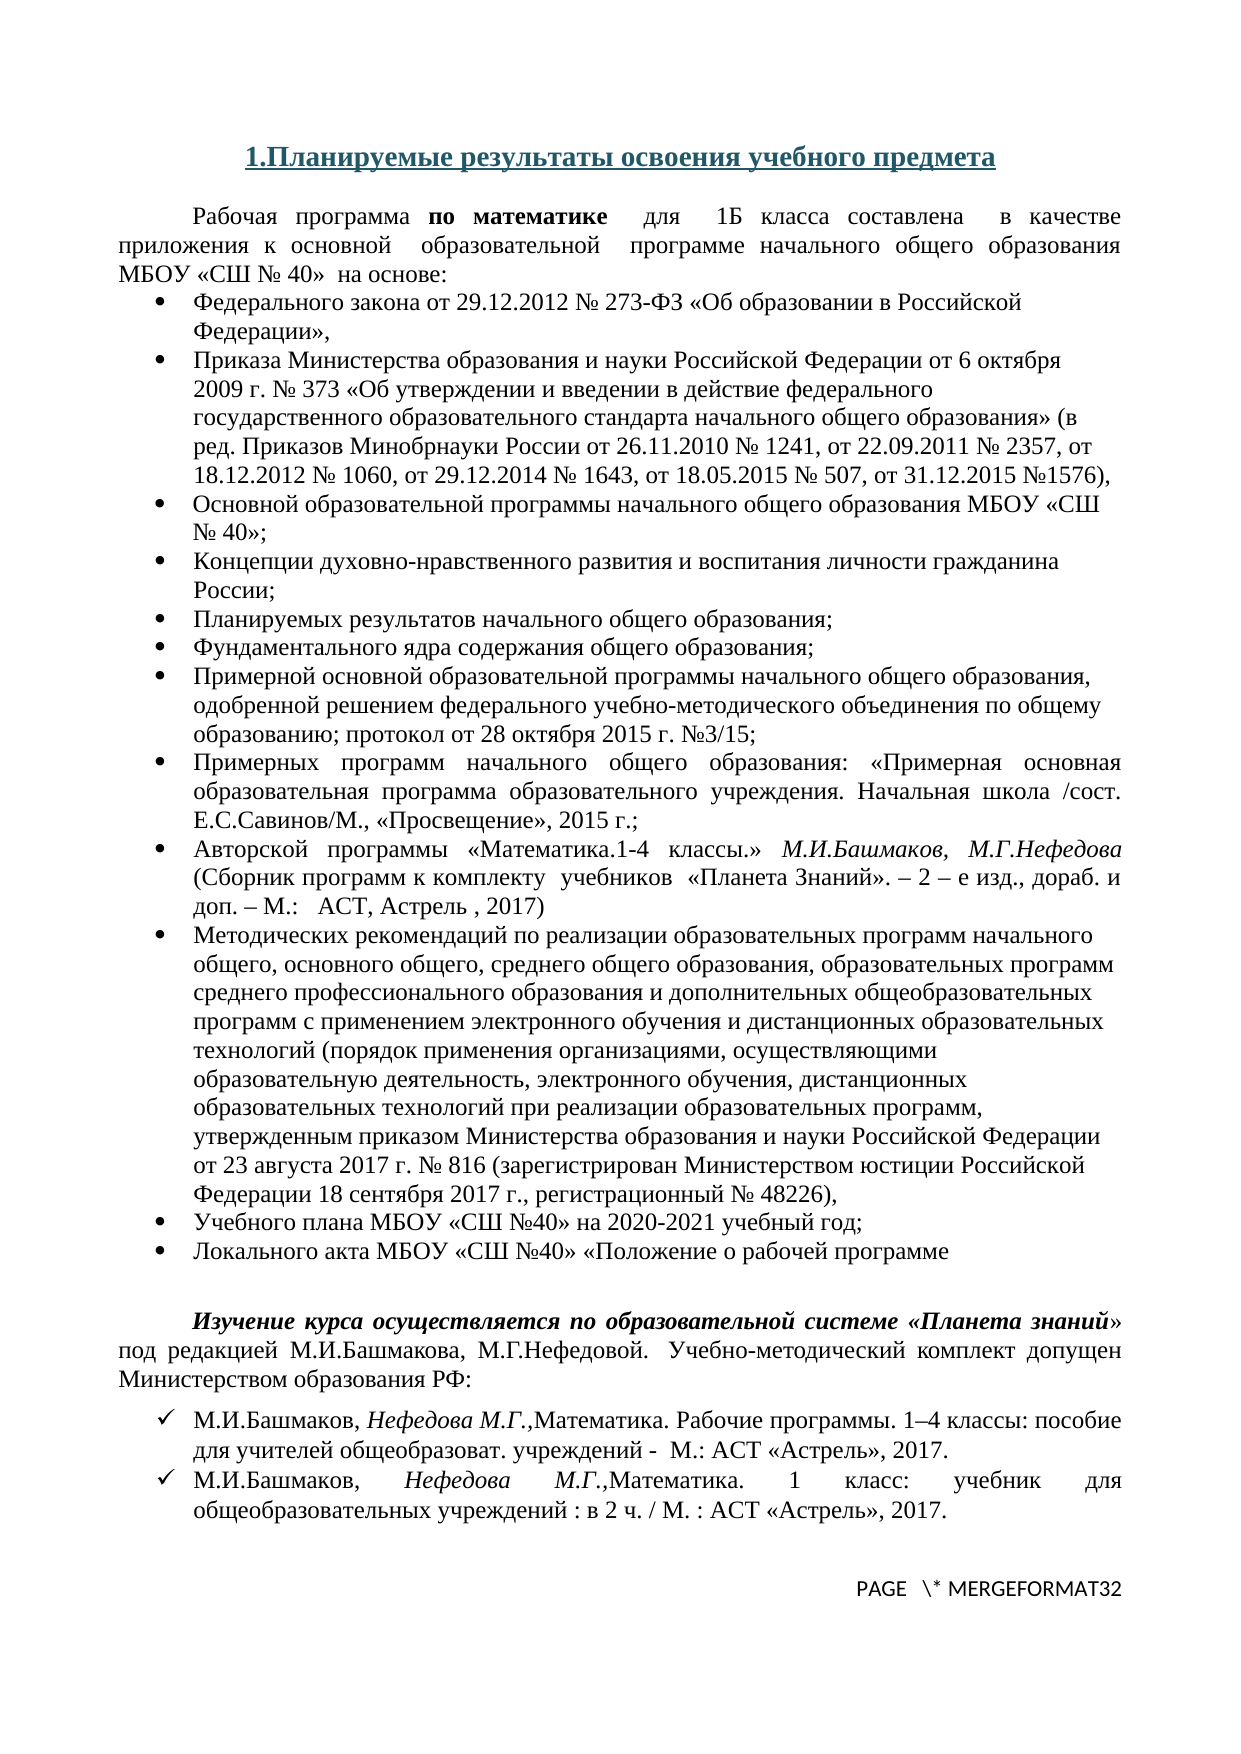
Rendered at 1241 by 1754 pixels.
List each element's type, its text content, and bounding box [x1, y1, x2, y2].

list М.И.Башмаков, Нефедова М.Г.,Математика. 1 класс: учебник для общеобразовательных учреждений : в 2 ч. / М. : АСТ «Астрель», 2017. [156, 1465, 1122, 1524]
text 1.Планируемые результаты освоения учебного предмета [118, 139, 1122, 172]
list Авторской программы «Математика.1-4 классы.» М.И.Башмаков, М.Г.Нефедова (Сборник программ к комплекту учебников «Планета Знаний». – 2 – е изд., дораб. и доп. – М.: ACT, Астрель , 2017) [156, 834, 1122, 920]
list Локального акта МБОУ «СШ №40» «Положение о рабочей программе [156, 1236, 1122, 1265]
list Приказа Министерства образования и науки Российской Федерации от 6 октября [156, 345, 1122, 374]
list Планируемых результатов начального общего образования; [156, 604, 1122, 632]
text Изучение курса осуществляется по образовательной системе «Планета знаний» под редакцией М.И.Башмакова, М.Г.Нефедовой. Учебно-методический комплект допущен Министерством образования РФ: [118, 1306, 1122, 1392]
list Примерных программ начального общего образования: «Примерная основная образовательная программа образовательного учреждения. Начальная школа /сост. Е.С.Савинов/М., «Просвещение», 2015 г.; [156, 747, 1122, 834]
list Фундаментального ядра содержания общего образования; [156, 632, 1122, 661]
text 2009 г. № 373 «Об утверждении и введении в действие федерального государственного образовательного стандарта начального общего образования» (в ред. Приказов Минобрнауки России от 26.11.2010 № 1241, от 22.09.2011 № 2357, от 18.12.2012 № 1060, от 29.12.2014 № 1643, от 18.05.2015 № 507, от 31.12.2015 №1576), [193, 374, 1122, 489]
list Учебного плана МБОУ «СШ №40» на 2020-2021 учебный год; [156, 1207, 1122, 1236]
list М.И.Башмаков, Нефедова М.Г.,Математика. Рабочие программы. 1–4 классы: пособие для учителей общеобразоват. учреждений - М.: АСТ «Астрель», 2017. [156, 1405, 1122, 1464]
list Федерального закона от 29.12.2012 № 273-ФЗ «Об образовании в Российской Федерации», [156, 287, 1122, 345]
list Методических рекомендаций по реализации образовательных программ начального общего, основного общего, среднего общего образования, образовательных программ среднего профессионального образования и дополнительных общеобразовательных программ с применением электронного обучения и дистанционных образовательных технологий (порядок применения организациями, осуществляющими образовательную деятельность, электронного обучения, дистанционных образовательных технологий при реализации образовательных программ, утвержденным приказом Министерства образования и науки Российской Федерации от 23 августа 2017 г. № 816 (зарегистрирован Министерством юстиции Российской Федерации 18 сентября 2017 г., регистрационный № 48226), [156, 920, 1122, 1207]
text Рабочая программа по математике для 1Б класса составлена в качестве приложения к основной образовательной программе начального общего образования МБОУ «СШ № 40» на основе: [118, 201, 1122, 287]
list Примерной основной образовательной программы начального общего образования, одобренной решением федерального учебно-методического объединения по общему образованию; протокол от 28 октября 2015 г. №3/15; [156, 661, 1122, 747]
list Концепции духовно-нравственного развития и воспитания личности гражданина России; [156, 546, 1122, 604]
list Основной образовательной программы начального общего образования МБОУ «СШ № 40»; [155, 489, 1122, 546]
